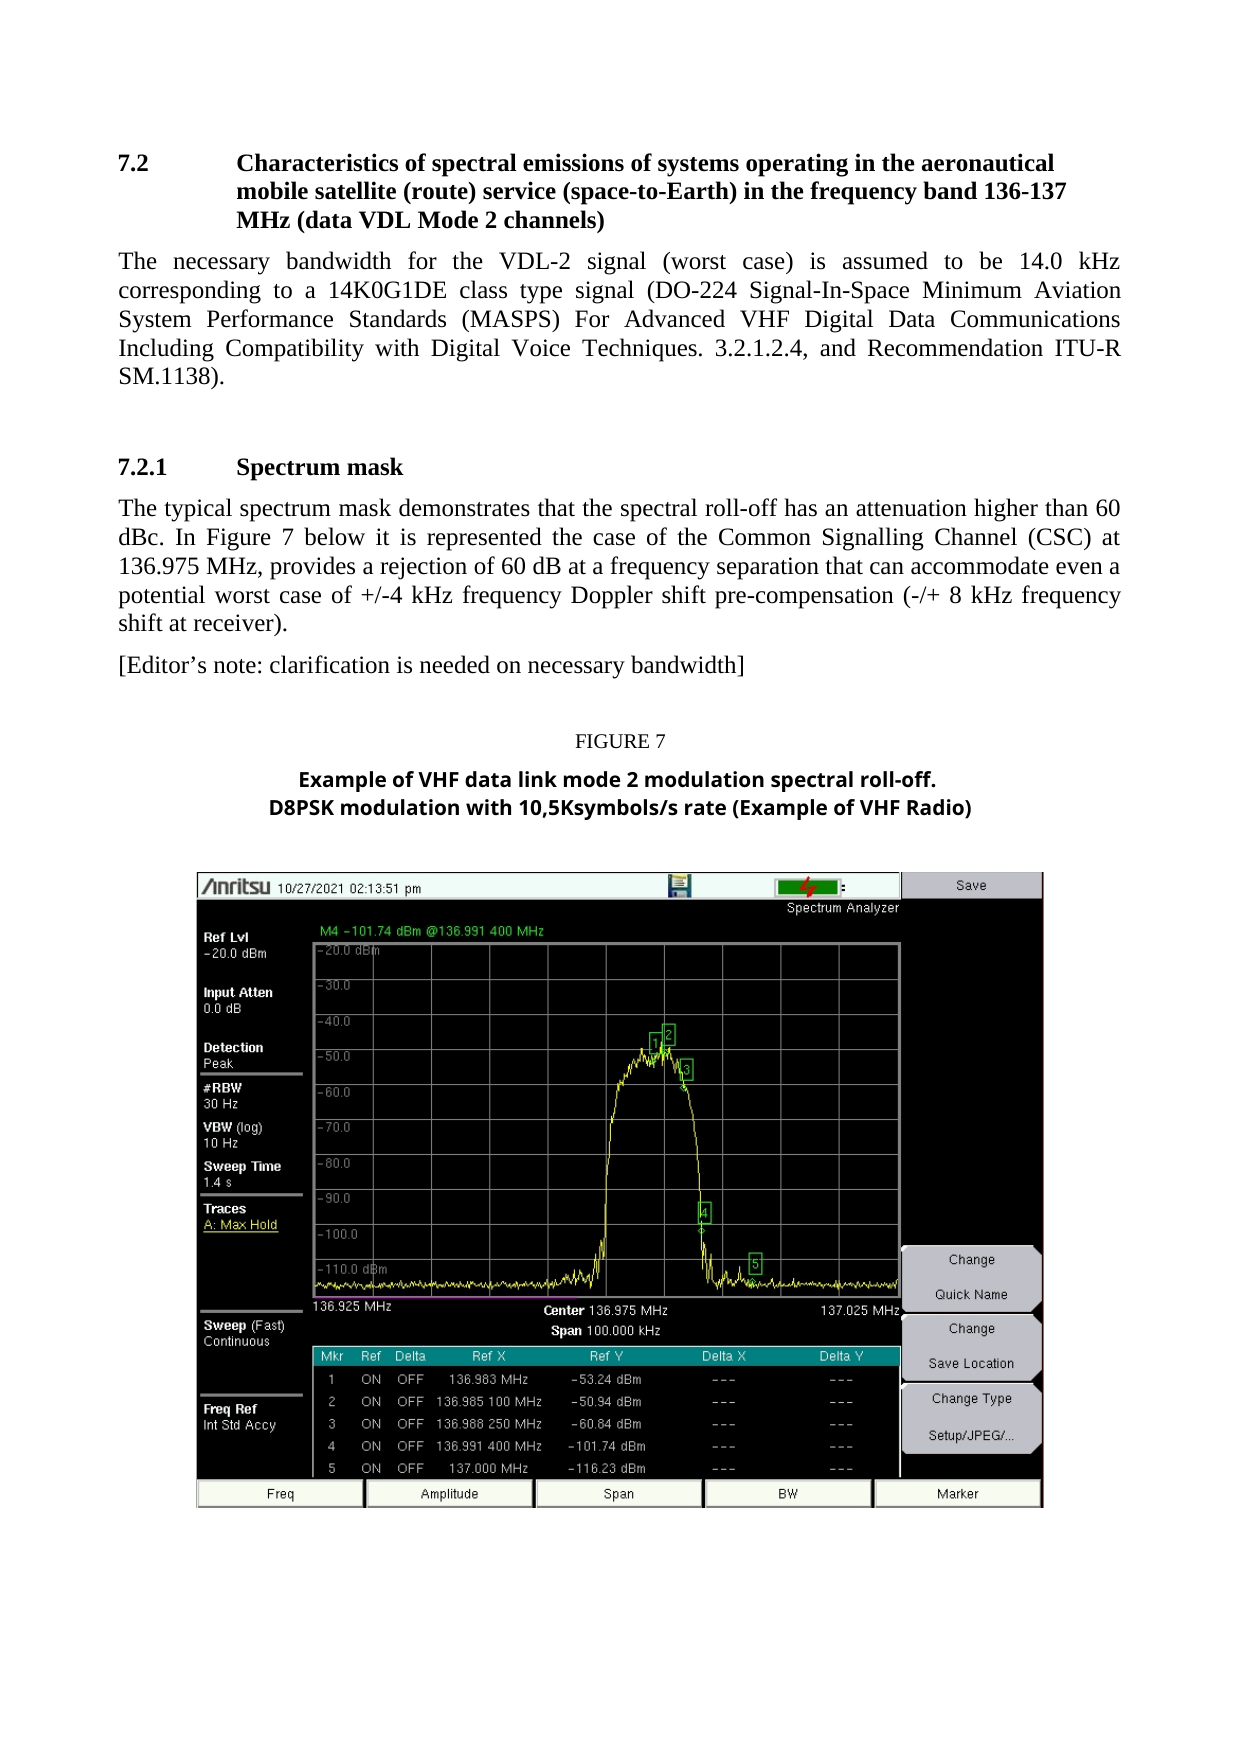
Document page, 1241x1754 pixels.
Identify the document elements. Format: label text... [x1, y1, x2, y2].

subtitle Characteristics of spectral emissions of systems operating in the aeronautical mobile satellite (route) service (space-to-Earth) in the frequency band 136-137 MHz (data VDL Mode 2 channels) [117, 148, 1122, 234]
subtitle Spectrum mask [117, 452, 1122, 481]
text The necessary bandwidth for the VDL-2 signal (worst case) is assumed to be 14.0 kHz corresponding to a 14K0G1DE class type signal (DO-224 Signal-In-Space Minimum Aviation System Performance Standards (MASPS) For Advanced VHF Digital Data Communications Including Compatibility with Digital Voice Techniques. 3.2.1.2.4, and Recommendation ITU-R SM.1138). [118, 246, 1122, 390]
title Example of VHF data link mode 2 modulation spectral roll-off. D8PSK modulation with 10,5Ksymbols/s rate (Example of VHF Radio) [118, 765, 1122, 822]
picture [196, 872, 1044, 1508]
text The typical spectrum mask demonstrates that the spectral roll-off has an attenuation higher than 60 dBc. In Figure 7 below it is represented the case of the Common Signalling Channel (CSC) at 136.975 MHz, provides a rejection of 60 dB at a frequency separation that can accommodate even a potential worst case of +/-4 kHz frequency Doppler shift pre-compensation (-/+ 8 kHz frequency shift at receiver). [118, 493, 1122, 637]
text FIGURE 7 [118, 728, 1122, 753]
text [Editor’s note: clarification is needed on necessary bandwidth] [118, 650, 1122, 678]
